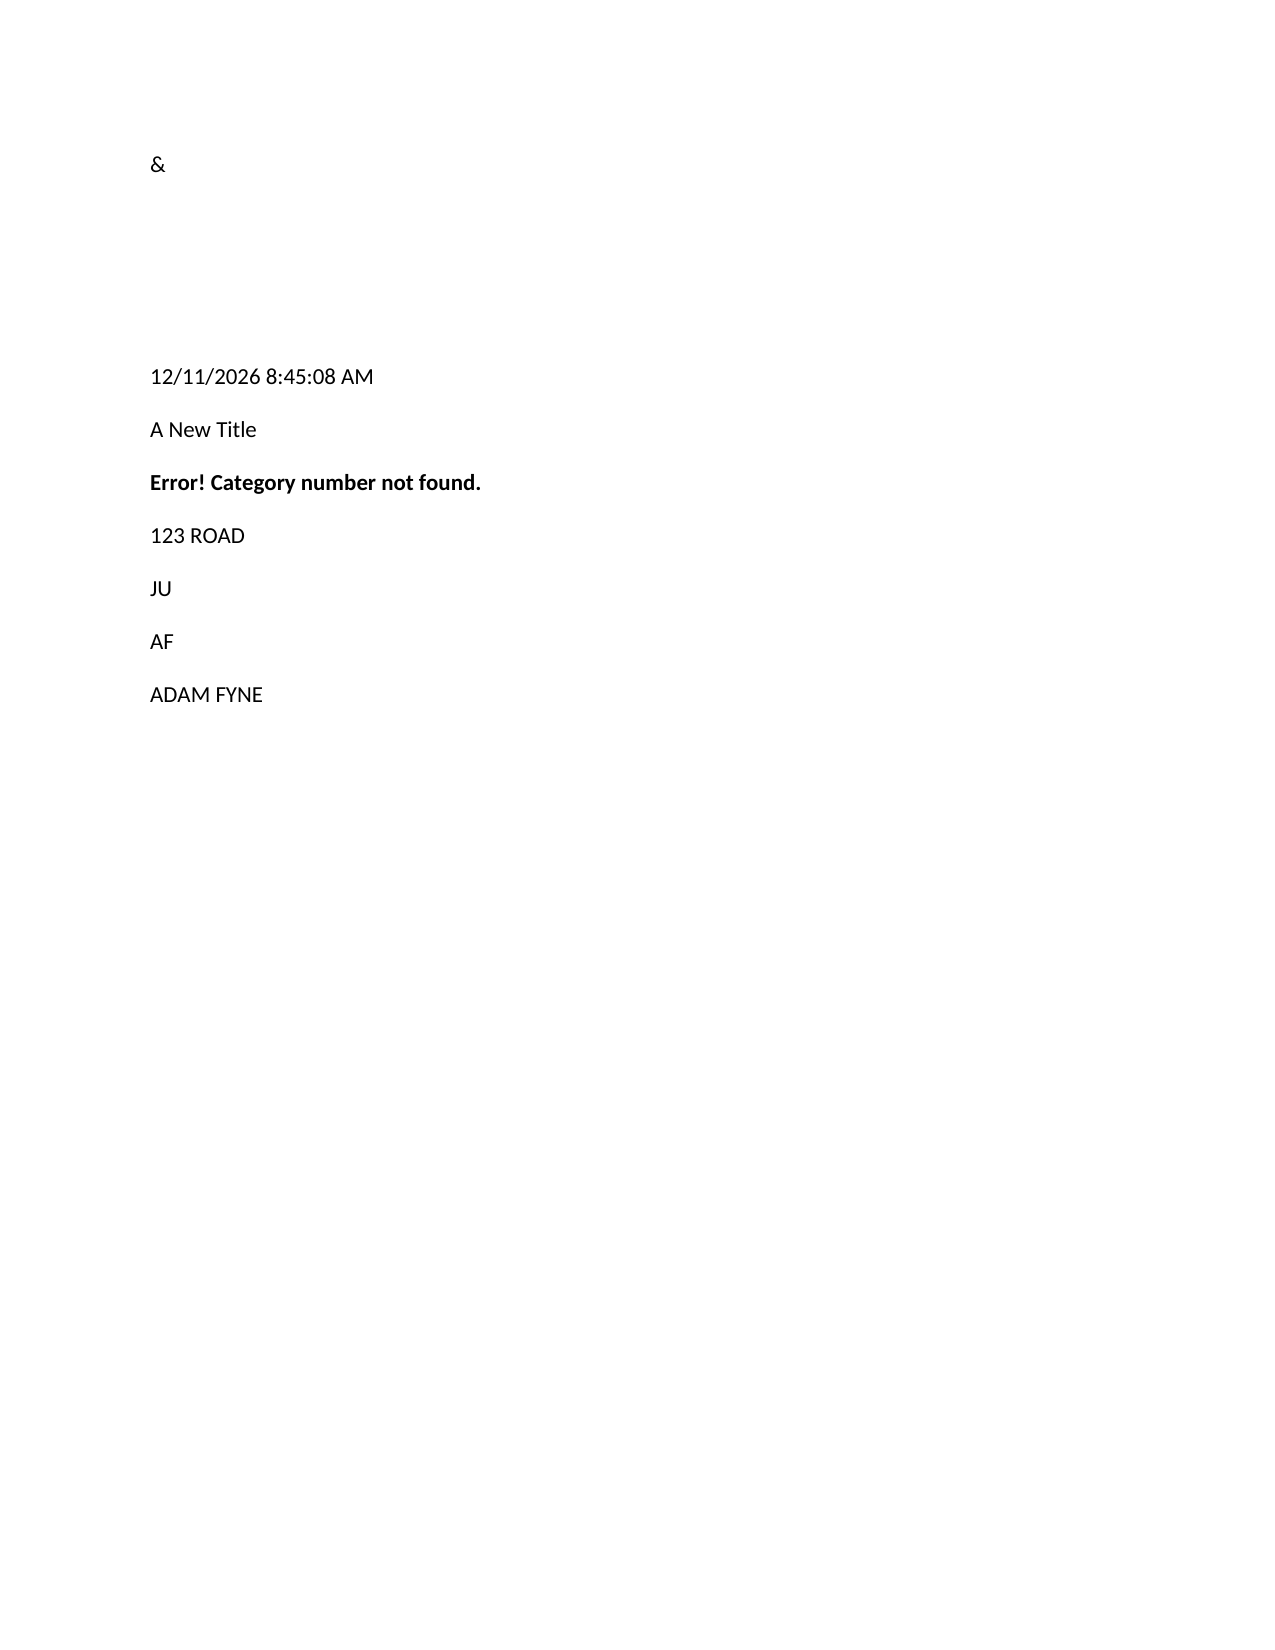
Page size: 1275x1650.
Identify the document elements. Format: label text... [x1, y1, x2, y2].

text 13/01/2025 10:05:07 AM [150, 362, 1125, 390]
text ADAM FYNE [150, 680, 1125, 708]
text Error! Category number not found. [150, 468, 1125, 496]
text A New Title [150, 415, 1125, 443]
text 123 ROAD [150, 521, 1125, 549]
text JU [150, 574, 1125, 602]
text AF [150, 627, 1125, 655]
